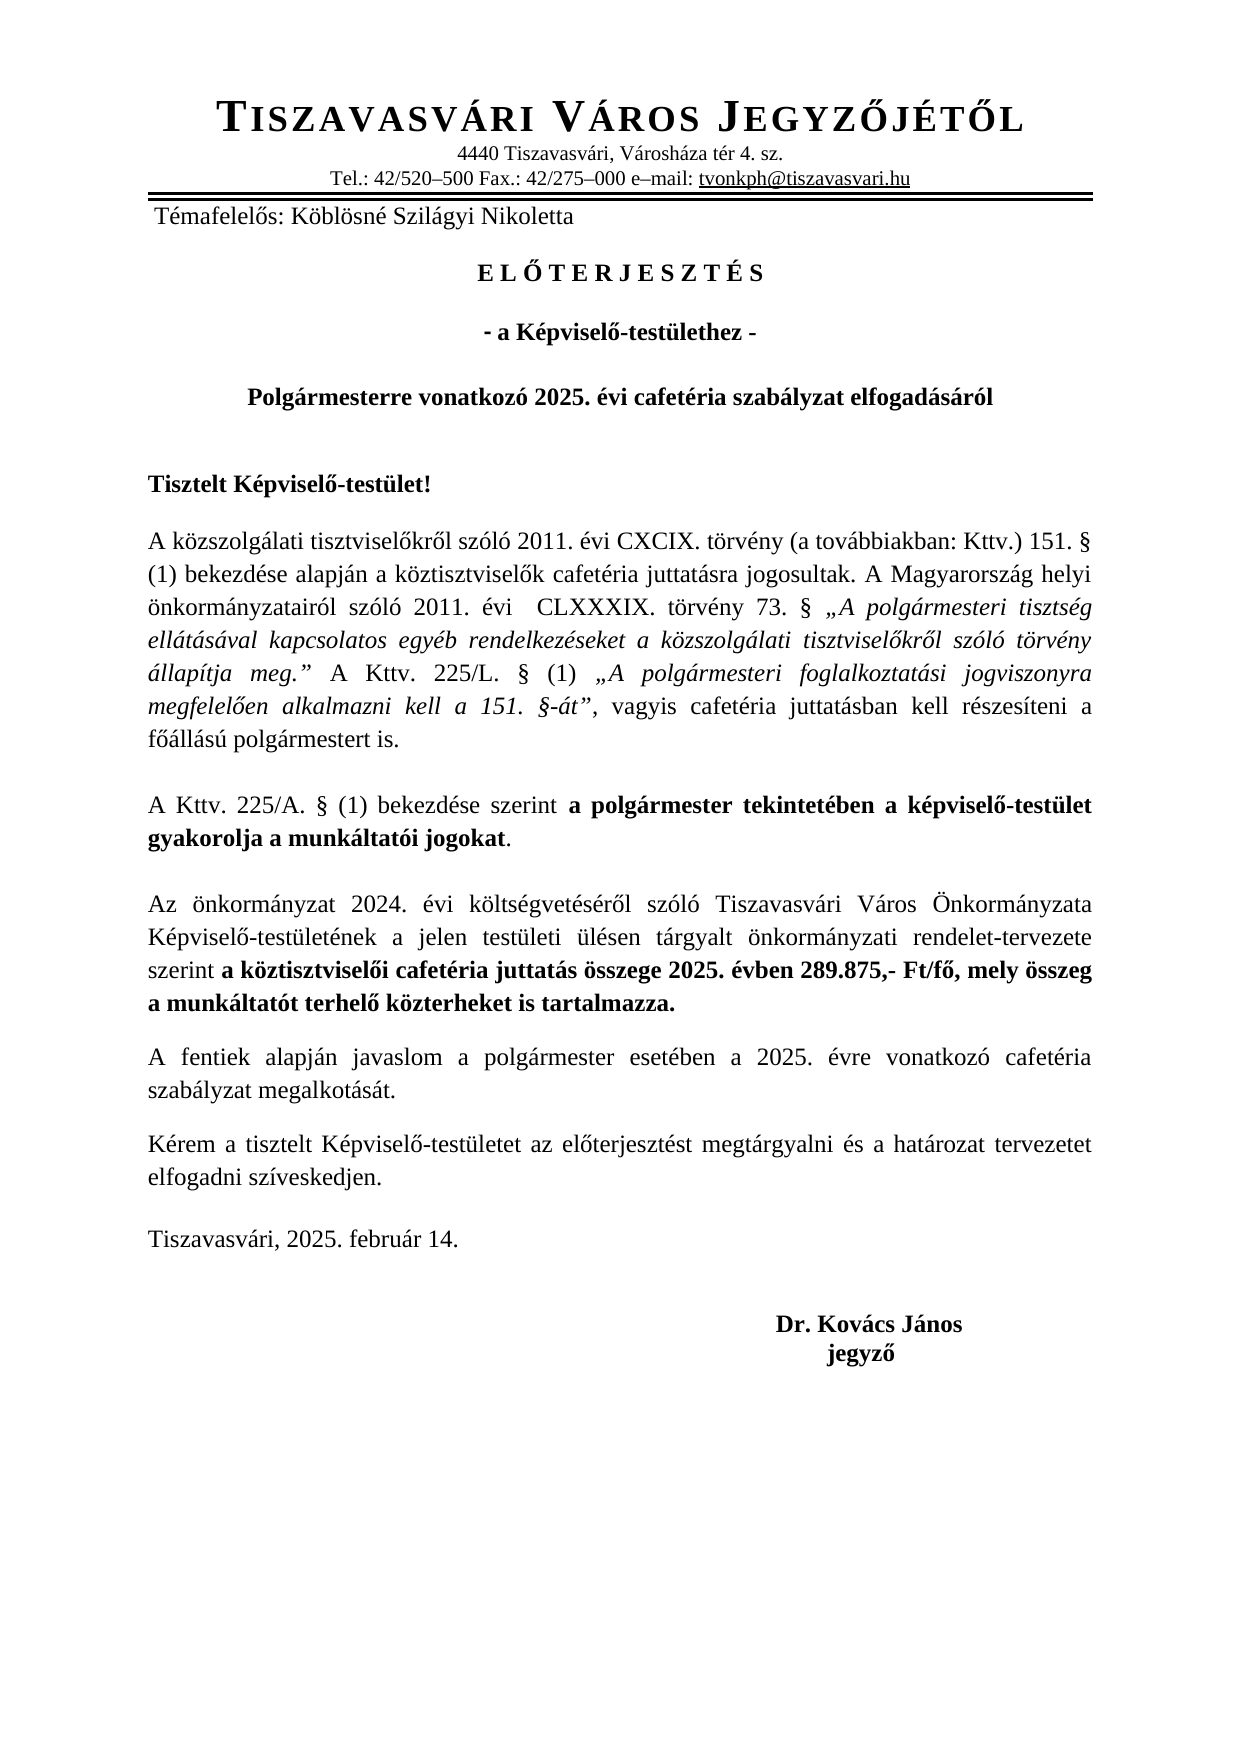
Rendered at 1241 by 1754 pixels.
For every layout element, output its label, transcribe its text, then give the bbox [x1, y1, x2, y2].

text 4440 Tiszavasvári, Városháza tér 4. sz. [148, 141, 1093, 165]
text Polgármesterre vonatkozó 2025. évi cafetéria szabályzat elfogadásáról [148, 382, 1093, 411]
text Kérem a tisztelt Képviselő-testületet az előterjesztést megtárgyalni és a határozat tervezetet elfogadni szíveskedjen. [148, 1129, 1093, 1191]
text Tel.: 42/520–500 Fax.: 42/275–000 e–mail: tvonkph@tiszavasvari.hu [148, 165, 1093, 192]
text Témafelelős: Köblösné Szilágyi Nikoletta [148, 201, 1093, 230]
text Tiszavasvári, 2025. február 14. [148, 1224, 1093, 1253]
text E L Ő T E R J E S Z T É S [148, 258, 1093, 287]
text Tiszavasvári Város Jegyzőjétől [148, 89, 1093, 141]
text A fentiek alapján javaslom a polgármester esetében a 2025. évre vonatkozó cafetéria szabályzat megalkotását. [148, 1042, 1093, 1104]
text A Kttv. 225/A. § (1) bekezdése szerint a polgármester tekintetében a képviselő-testület gyakorolja a munkáltatói jogokat. [148, 790, 1093, 852]
text Dr. Kovács János [148, 1309, 1093, 1338]
text Az önkormányzat 2024. évi költségvetéséről szóló Tiszavasvári Város Önkormányzata Képviselő-testületének a jelen testületi ülésen tárgyalt önkormányzati rendelet-tervezete szerint a köztisztviselői cafetéria juttatás összege 2025. évben 289.875,- Ft/fő, mely összeg a munkáltatót terhelő közterheket is tartalmazza. [148, 889, 1093, 1017]
text Tisztelt Képviselő-testület! [148, 469, 1093, 497]
text A közszolgálati tisztviselőkről szóló 2011. évi CXCIX. törvény (a továbbiakban: Kttv.) 151. § (1) bekezdése alapján a köztisztviselők cafetéria juttatásra jogosultak. A Magyarország helyi önkormányzatairól szóló 2011. évi CLXXXIX. törvény 73. § „A polgármesteri tisztség ellátásával kapcsolatos egyéb rendelkezéseket a közszolgálati tisztviselőkről szóló törvény állapítja meg.” A Kttv. 225/L. § (1) „A polgármesteri foglalkoztatási jogviszonyra megfelelően alkalmazni kell a 151. §-át”, vagyis cafetéria juttatásban kell részesíteni a főállású polgármestert is. [148, 526, 1093, 753]
text - a Képviselő-testülethez - [148, 316, 1093, 346]
text jegyző [148, 1338, 1093, 1367]
